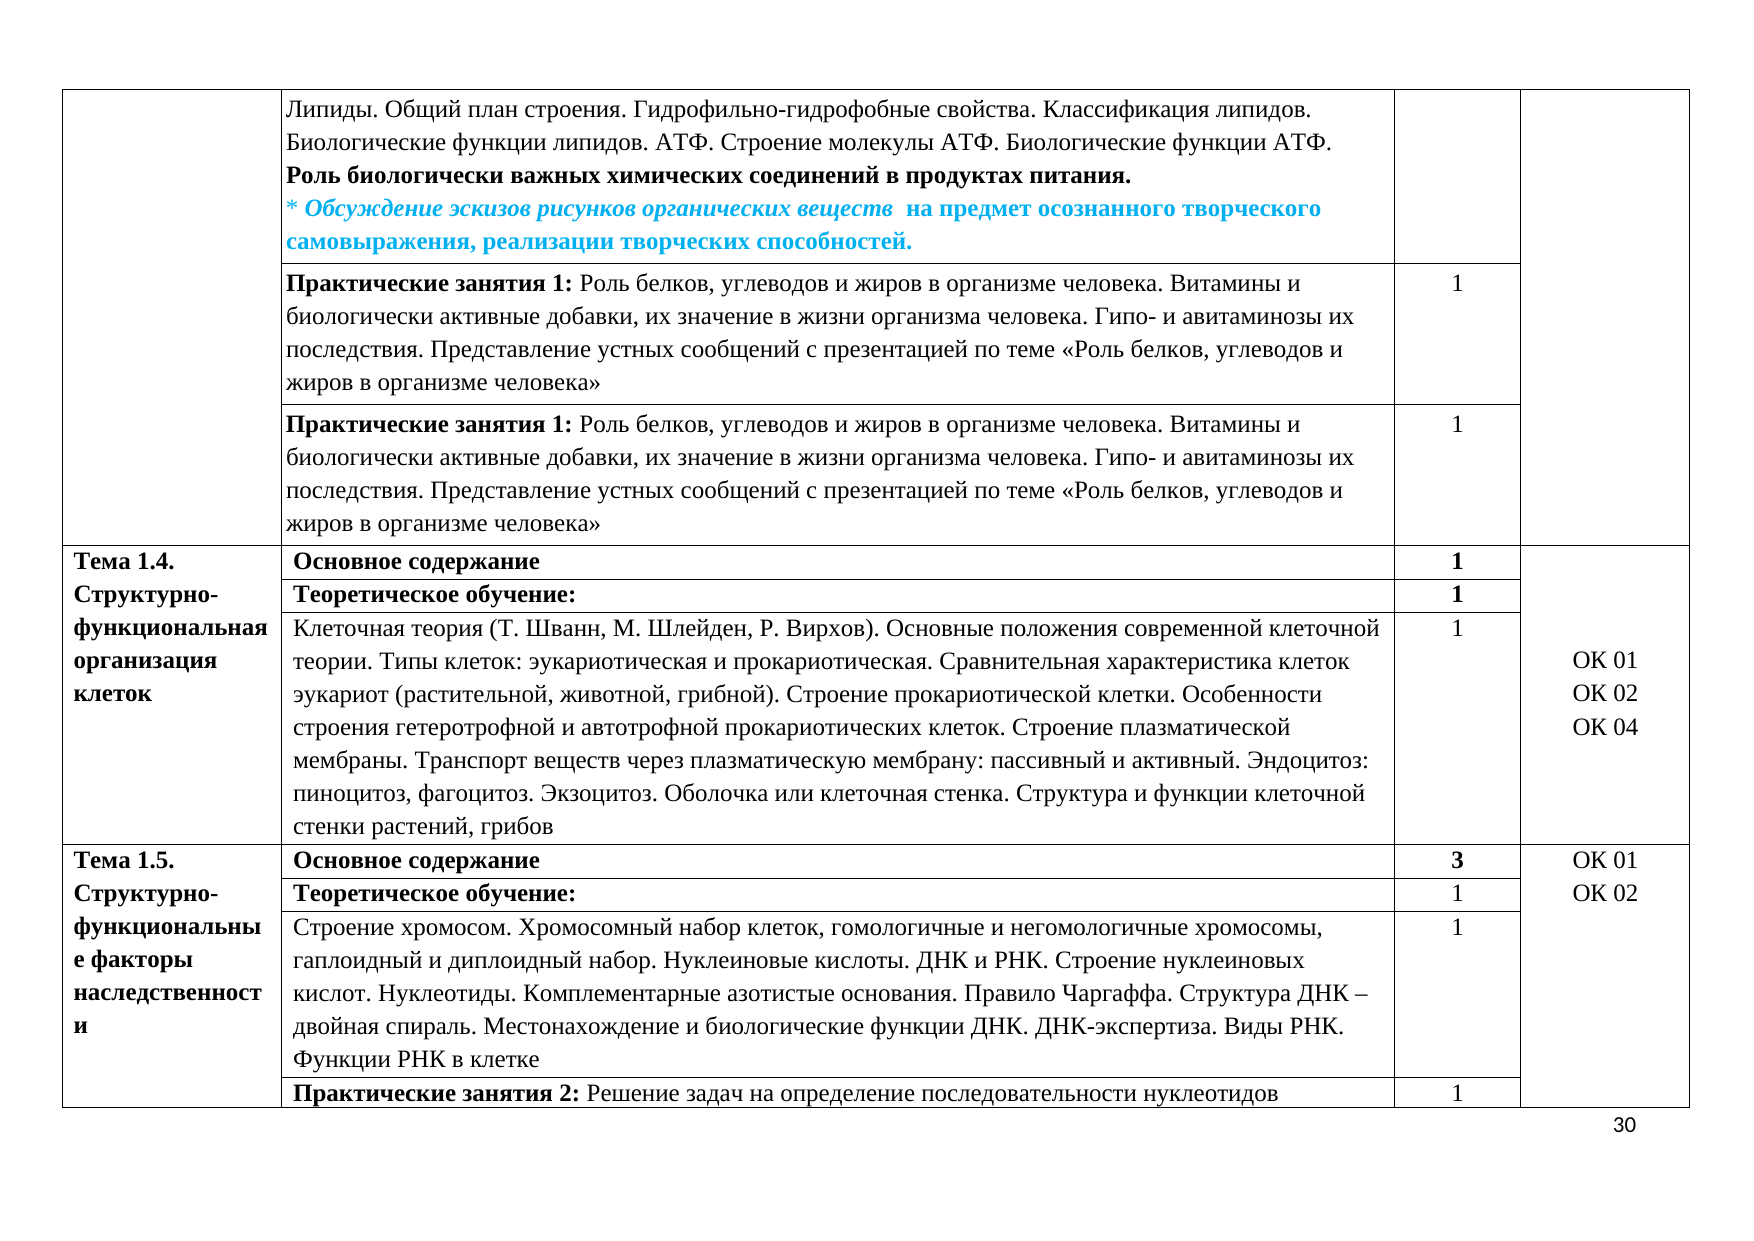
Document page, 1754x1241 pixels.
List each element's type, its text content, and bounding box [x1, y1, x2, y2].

table_cell 1 [1395, 580, 1520, 612]
table_cell 3 [1395, 845, 1520, 877]
table_cell Теоретическое обучение: [282, 879, 1394, 911]
table_cell 1 [1395, 546, 1520, 578]
table_cell Основное содержание [282, 845, 1394, 877]
table_cell Строение хромосом. Хромосомный набор клеток, гомологичные и негомологичные хромосомы, гаплоидный и диплоидный набор. Нуклеиновые кислоты. ДНК и РНК. Строение нуклеиновых кислот. Нуклеотиды. Комплементарные азотистые основания. Правило Чаргаффа. Структура ДНК – двойная спираль. Местонахождение и биологические функции ДНК. ДНК-экспертиза. Виды РНК. Функции РНК в клетке [282, 912, 1394, 1077]
table_cell 1 [1395, 613, 1520, 844]
table_cell Клеточная теория (Т. Шванн, М. Шлейден, Р. Вирхов). Основные положения современной клеточной теории. Типы клеток: эукариотическая и прокариотическая. Сравнительная характеристика клеток эукариот (растительной, животной, грибной). Строение прокариотической клетки. Особенности строения гетеротрофной и автотрофной прокариотических клеток. Строение плазматической мембраны. Транспорт веществ через плазматическую мембрану: пассивный и активный. Эндоцитоз: пиноцитоз, фагоцитоз. Экзоцитоз. Оболочка или клеточная стенка. Структура и функции клеточной стенки растений, грибов [282, 613, 1394, 844]
table_cell Теоретическое обучение: [282, 580, 1394, 612]
table_cell Тема 1.4. Структурно-функциональная организация клеток [63, 546, 281, 844]
table_cell 1 [1395, 405, 1520, 545]
table_cell Тема 1.5. Структурно-функциональные факторы наследственности [63, 845, 281, 1107]
table_cell Основное содержание [282, 546, 1394, 578]
table_cell 1 [1395, 90, 1520, 263]
table_cell ОК 01 ОК 02 [1521, 845, 1689, 1107]
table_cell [282, 90, 1394, 263]
table_cell 1 [1395, 912, 1520, 1077]
table_cell 1 [1395, 1078, 1520, 1107]
table_cell Практические занятия 1: Роль белков, углеводов и жиров в организме человека. Витамины и биологически активные добавки, их значение в жизни организма человека. Гипо- и авитаминозы их последствия. Представление устных сообщений с презентацией по теме «Роль белков, углеводов и жиров в организме человека» [282, 405, 1394, 545]
table_cell Практические занятия 1: Роль белков, углеводов и жиров в организме человека. Витамины и биологически активные добавки, их значение в жизни организма человека. Гипо- и авитаминозы их последствия. Представление устных сообщений с презентацией по теме «Роль белков, углеводов и жиров в организме человека» [282, 264, 1394, 404]
table_cell 1 [1395, 264, 1520, 404]
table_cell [282, 1078, 1394, 1107]
table_cell ОК 01 ОК 02 ОК 04 [1521, 546, 1689, 844]
table_cell 1 [1395, 879, 1520, 911]
